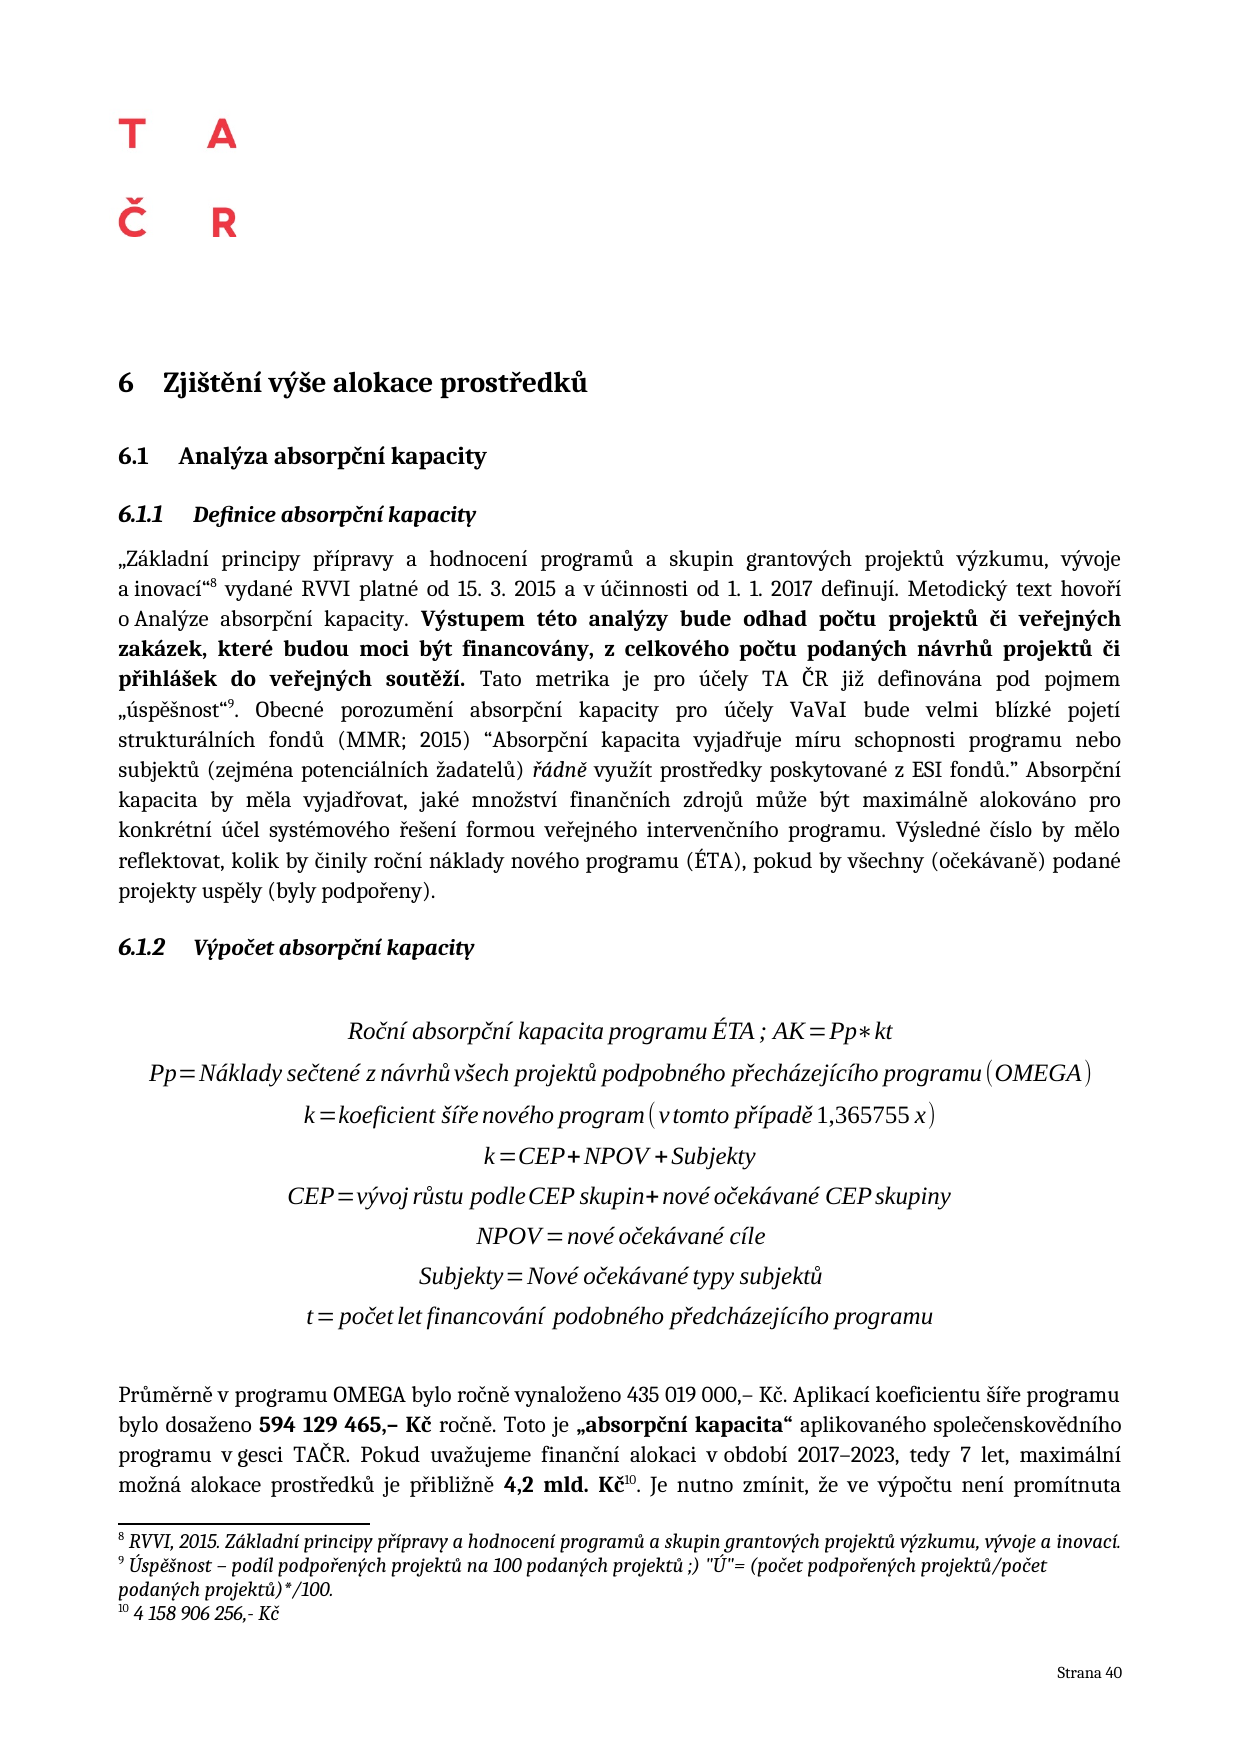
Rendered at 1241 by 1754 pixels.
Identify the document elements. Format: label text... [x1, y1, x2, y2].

subtitle Zjištění výše alokace prostředků [118, 366, 1122, 399]
text „Základní principy přípravy a hodnocení programů a skupin grantových projektů výzkumu, vývoje a inovací“ vydané RVVI platné od 15. 3. 2015 a v účinnosti od 1. 1. 2017 definují. Metodický text hovoří o Analýze absorpční kapacity. Výstupem této analýzy bude odhad počtu projektů či veřejných zakázek, které budou moci být financovány, z celkového počtu podaných návrhů projektů či přihlášek do veřejných soutěží. Tato metrika je pro účely TA ČR již definována pod pojmem „úspěšnost“. Obecné porozumění absorpční kapacity pro účely VaVaI bude velmi blízké pojetí strukturálních fondů (MMR; 2015) “Absorpční kapacita vyjadřuje míru schopnosti programu nebo subjektů (zejména potenciálních žadatelů) řádně využít prostředky poskytované z ESI fondů.” Absorpční kapacita by měla vyjadřovat, jaké množství finančních zdrojů může být maximálně alokováno pro konkrétní účel systémového řešení formou veřejného intervenčního programu. Výsledné číslo by mělo reflektovat, kolik by činily roční náklady nového programu (ÉTA), pokud by všechny (očekávaně) podané projekty uspěly (byly podpořeny). [118, 545, 1122, 904]
picture [0, 0, 237, 237]
subtitle Definice absorpční kapacity [118, 500, 1122, 529]
subtitle Analýza absorpční kapacity [118, 442, 1122, 471]
subtitle Výpočet absorpční kapacity [118, 933, 1122, 962]
